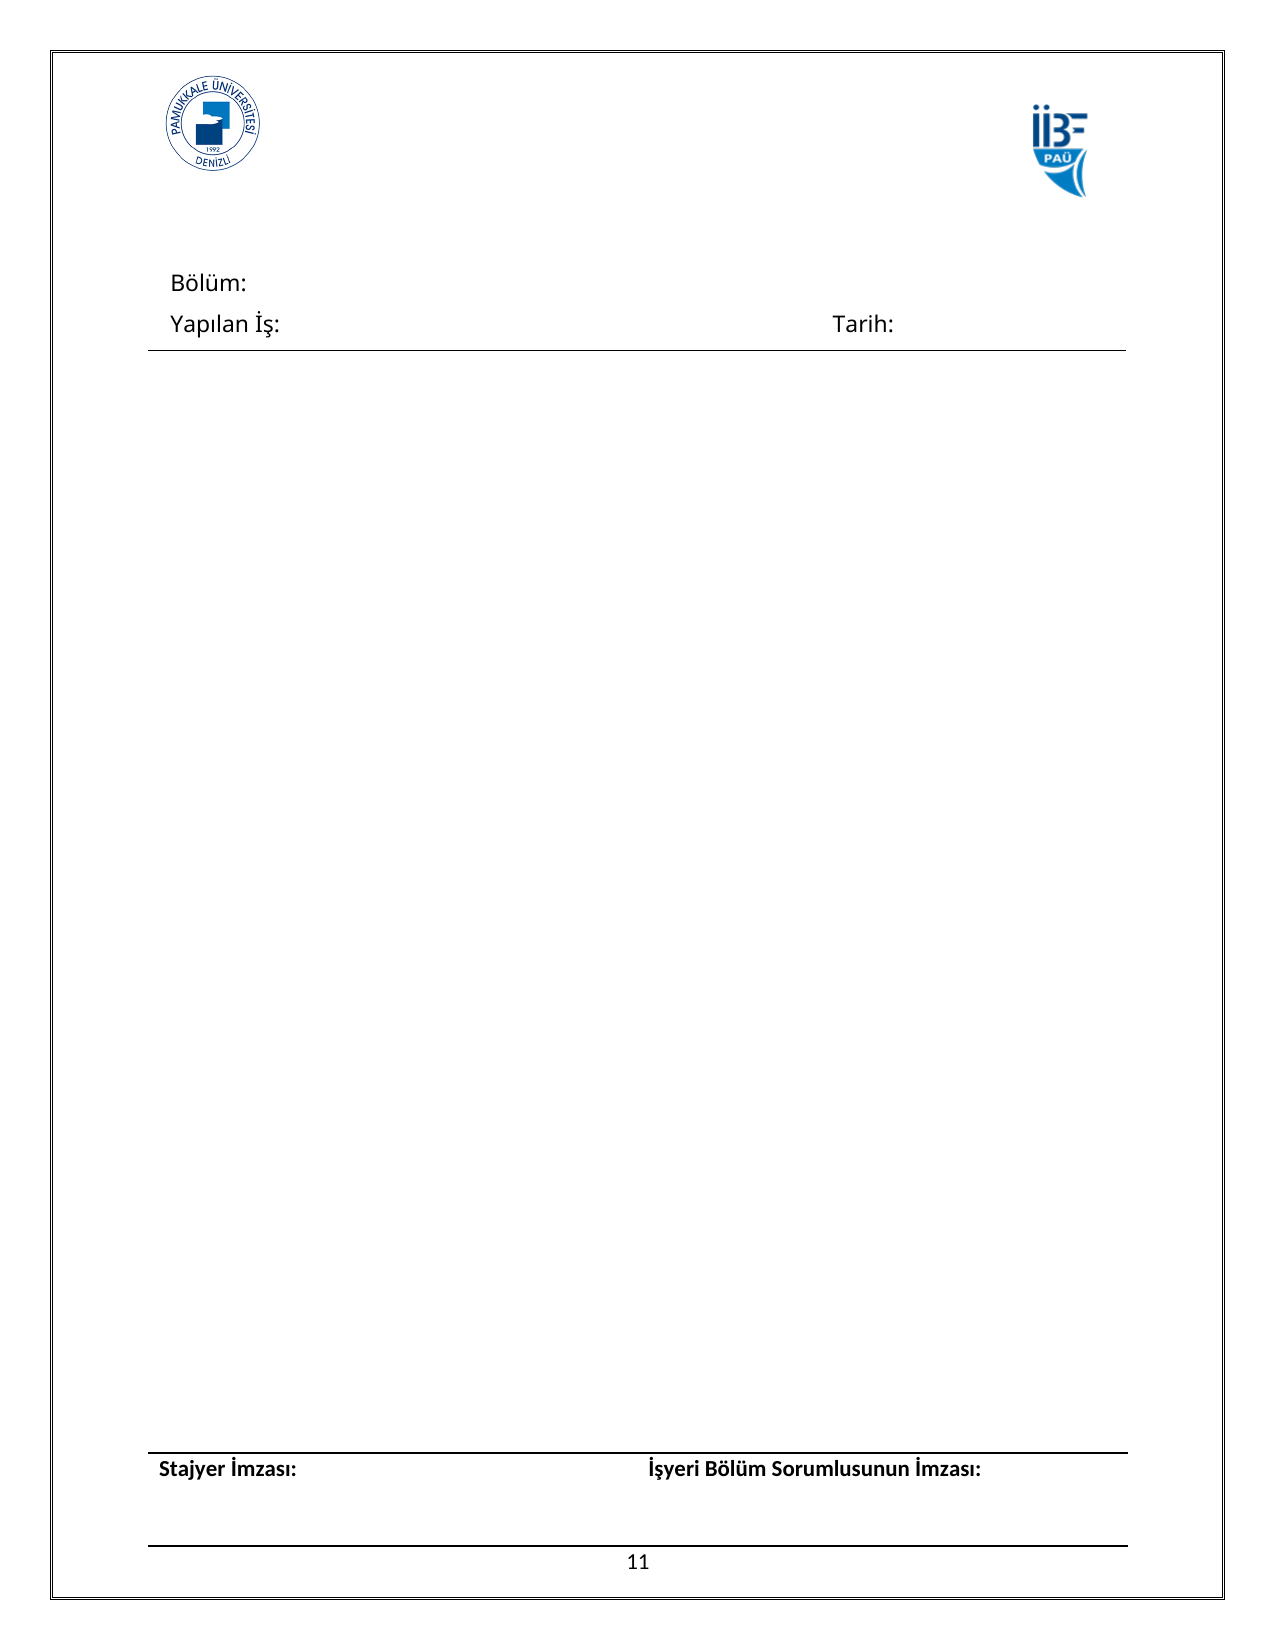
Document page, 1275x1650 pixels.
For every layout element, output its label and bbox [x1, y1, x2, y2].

picture [164, 75, 261, 172]
picture [1022, 88, 1101, 216]
